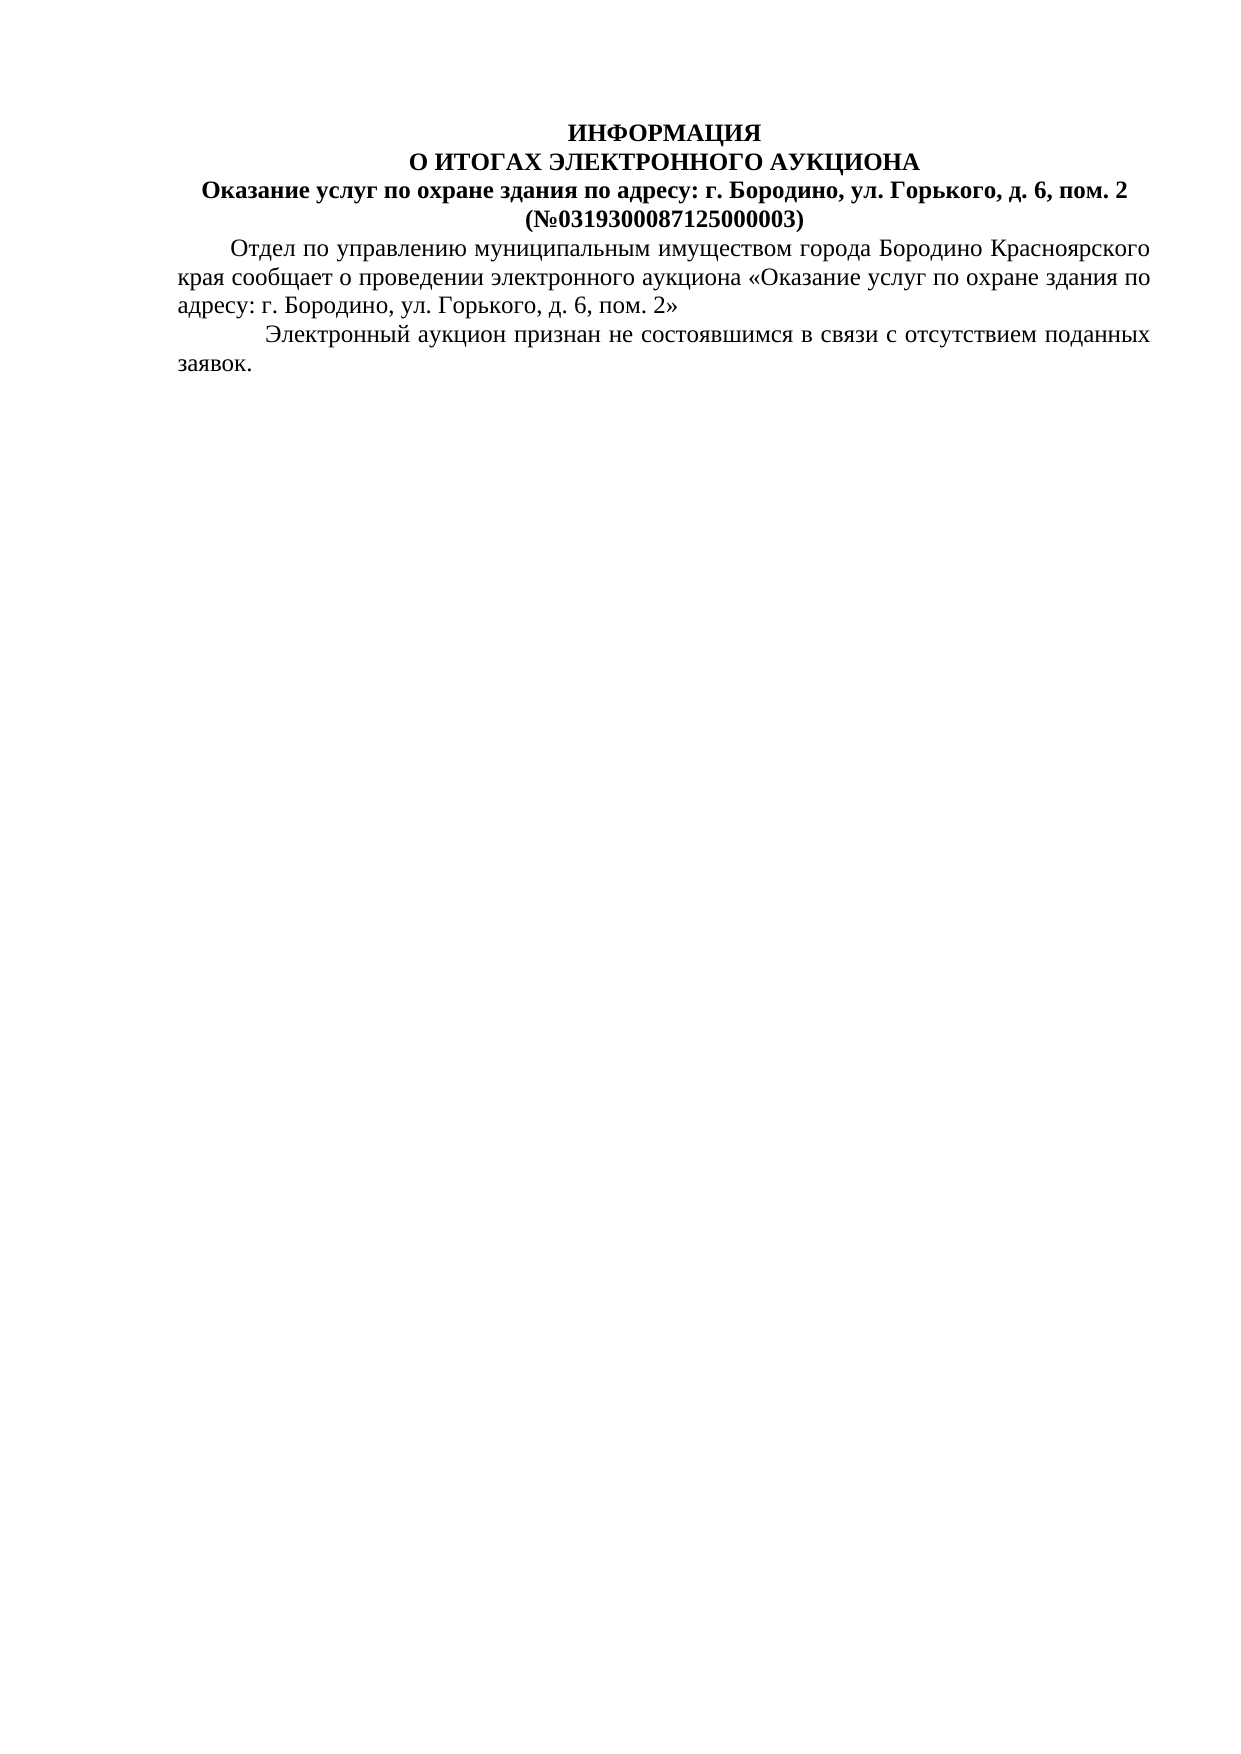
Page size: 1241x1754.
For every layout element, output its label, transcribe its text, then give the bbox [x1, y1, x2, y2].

text Электронный аукцион признан не состоявшимся в связи с отсутствием поданных заявок. [177, 319, 1152, 377]
text ИНФОРМАЦИЯ [177, 118, 1152, 147]
text (№0319300087125000003) [177, 204, 1152, 233]
text О ИТОГАХ ЭЛЕКТРОННОГО АУКЦИОНА [177, 147, 1152, 176]
text Оказание услуг по охране здания по адресу: г. Бородино, ул. Горького, д. 6, пом. 2 [177, 176, 1152, 204]
text Отдел по управлению муниципальным имуществом города Бородино Красноярского края сообщает о проведении электронного аукциона «Оказание услуг по охране здания по адресу: г. Бородино, ул. Горького, д. 6, пом. 2» [177, 233, 1152, 319]
